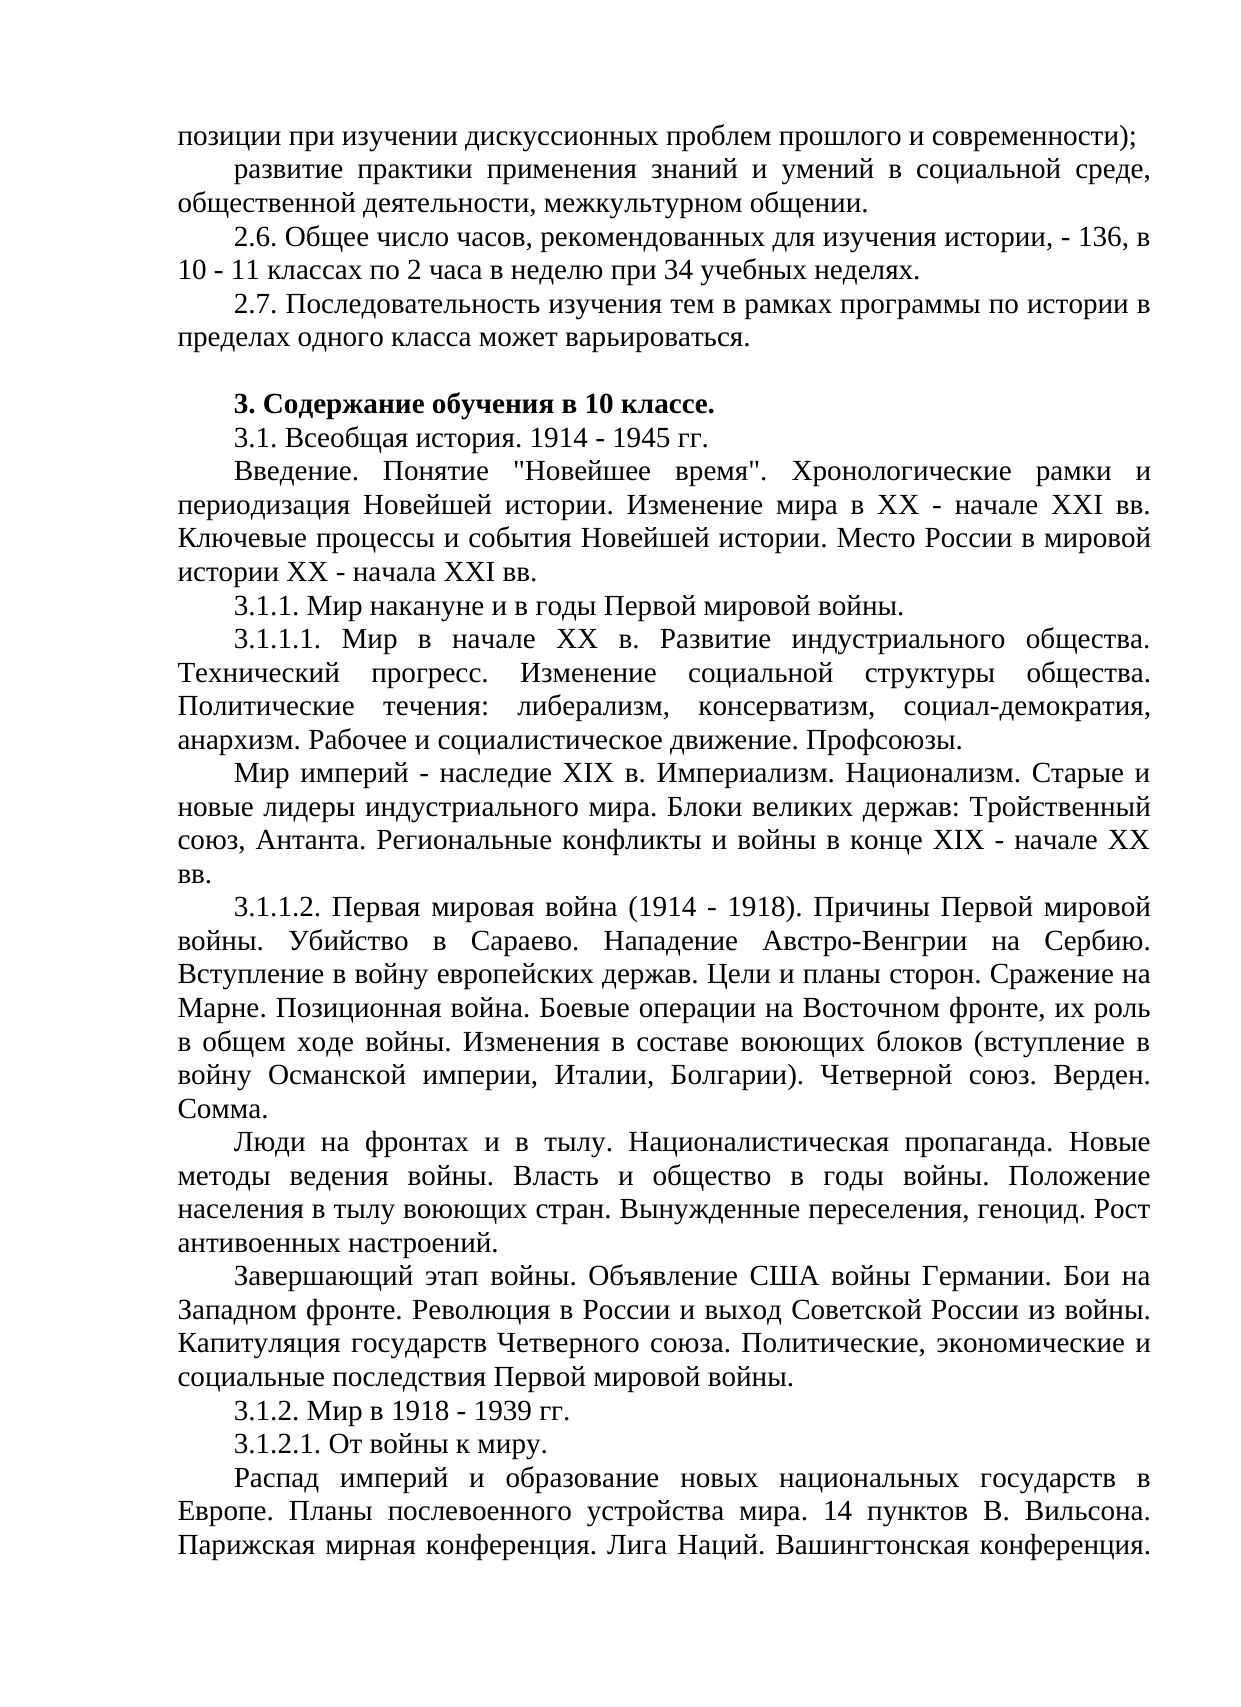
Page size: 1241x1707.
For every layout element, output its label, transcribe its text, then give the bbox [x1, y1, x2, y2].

text 3. Содержание обучения в 10 классе. [177, 386, 1152, 420]
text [177, 118, 1152, 152]
text 2.6. Общее число часов, рекомендованных для изучения истории, - 136, в 10 - 11 классах по 2 часа в неделю при 34 учебных неделях. [177, 219, 1152, 286]
text развитие практики применения знаний и умений в социальной среде, общественной деятельности, межкультурном общении. [177, 152, 1152, 219]
text Мир империй - наследие XIX в. Империализм. Национализм. Старые и новые лидеры индустриального мира. Блоки великих держав: Тройственный союз, Антанта. Региональные конфликты и войны в конце XIX - начале XX вв. [177, 755, 1152, 889]
text Введение. Понятие "Новейшее время". Хронологические рамки и периодизация Новейшей истории. Изменение мира в XX - начале XXI вв. Ключевые процессы и события Новейшей истории. Место России в мировой истории XX - начала XXI вв. [177, 453, 1152, 588]
text Завершающий этап войны. Объявление США войны Германии. Бои на Западном фронте. Революция в России и выход Советской России из войны. Капитуляция государств Четверного союза. Политические, экономические и социальные последствия Первой мировой войны. [177, 1258, 1152, 1393]
text 2.7. Последовательность изучения тем в рамках программы по истории в пределах одного класса может варьироваться. [177, 286, 1152, 353]
text 3.1.2. Мир в 1918 - 1939 гг. [177, 1393, 1152, 1426]
text 3.1.1.2. Первая мировая война (1914 - 1918). Причины Первой мировой войны. Убийство в Сараево. Нападение Австро-Венгрии на Сербию. Вступление в войну европейских держав. Цели и планы сторон. Сражение на Марне. Позиционная война. Боевые операции на Восточном фронте, их роль в общем ходе войны. Изменения в составе воюющих блоков (вступление в войну Османской империи, Италии, Болгарии). Четверной союз. Верден. Сомма. [177, 889, 1152, 1124]
text Люди на фронтах и в тылу. Националистическая пропаганда. Новые методы ведения войны. Власть и общество в годы войны. Положение населения в тылу воюющих стран. Вынужденные переселения, геноцид. Рост антивоенных настроений. [177, 1124, 1152, 1258]
text 3.1.2.1. От войны к миру. [177, 1426, 1152, 1460]
text 3.1. Всеобщая история. 1914 - 1945 гг. [177, 420, 1152, 453]
text 3.1.1. Мир накануне и в годы Первой мировой войны. [177, 588, 1152, 621]
text 3.1.1.1. Мир в начале XX в. Развитие индустриального общества. Технический прогресс. Изменение социальной структуры общества. Политические течения: либерализм, консерватизм, социал-демократия, анархизм. Рабочее и социалистическое движение. Профсоюзы. [177, 621, 1152, 755]
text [177, 1460, 1152, 1560]
